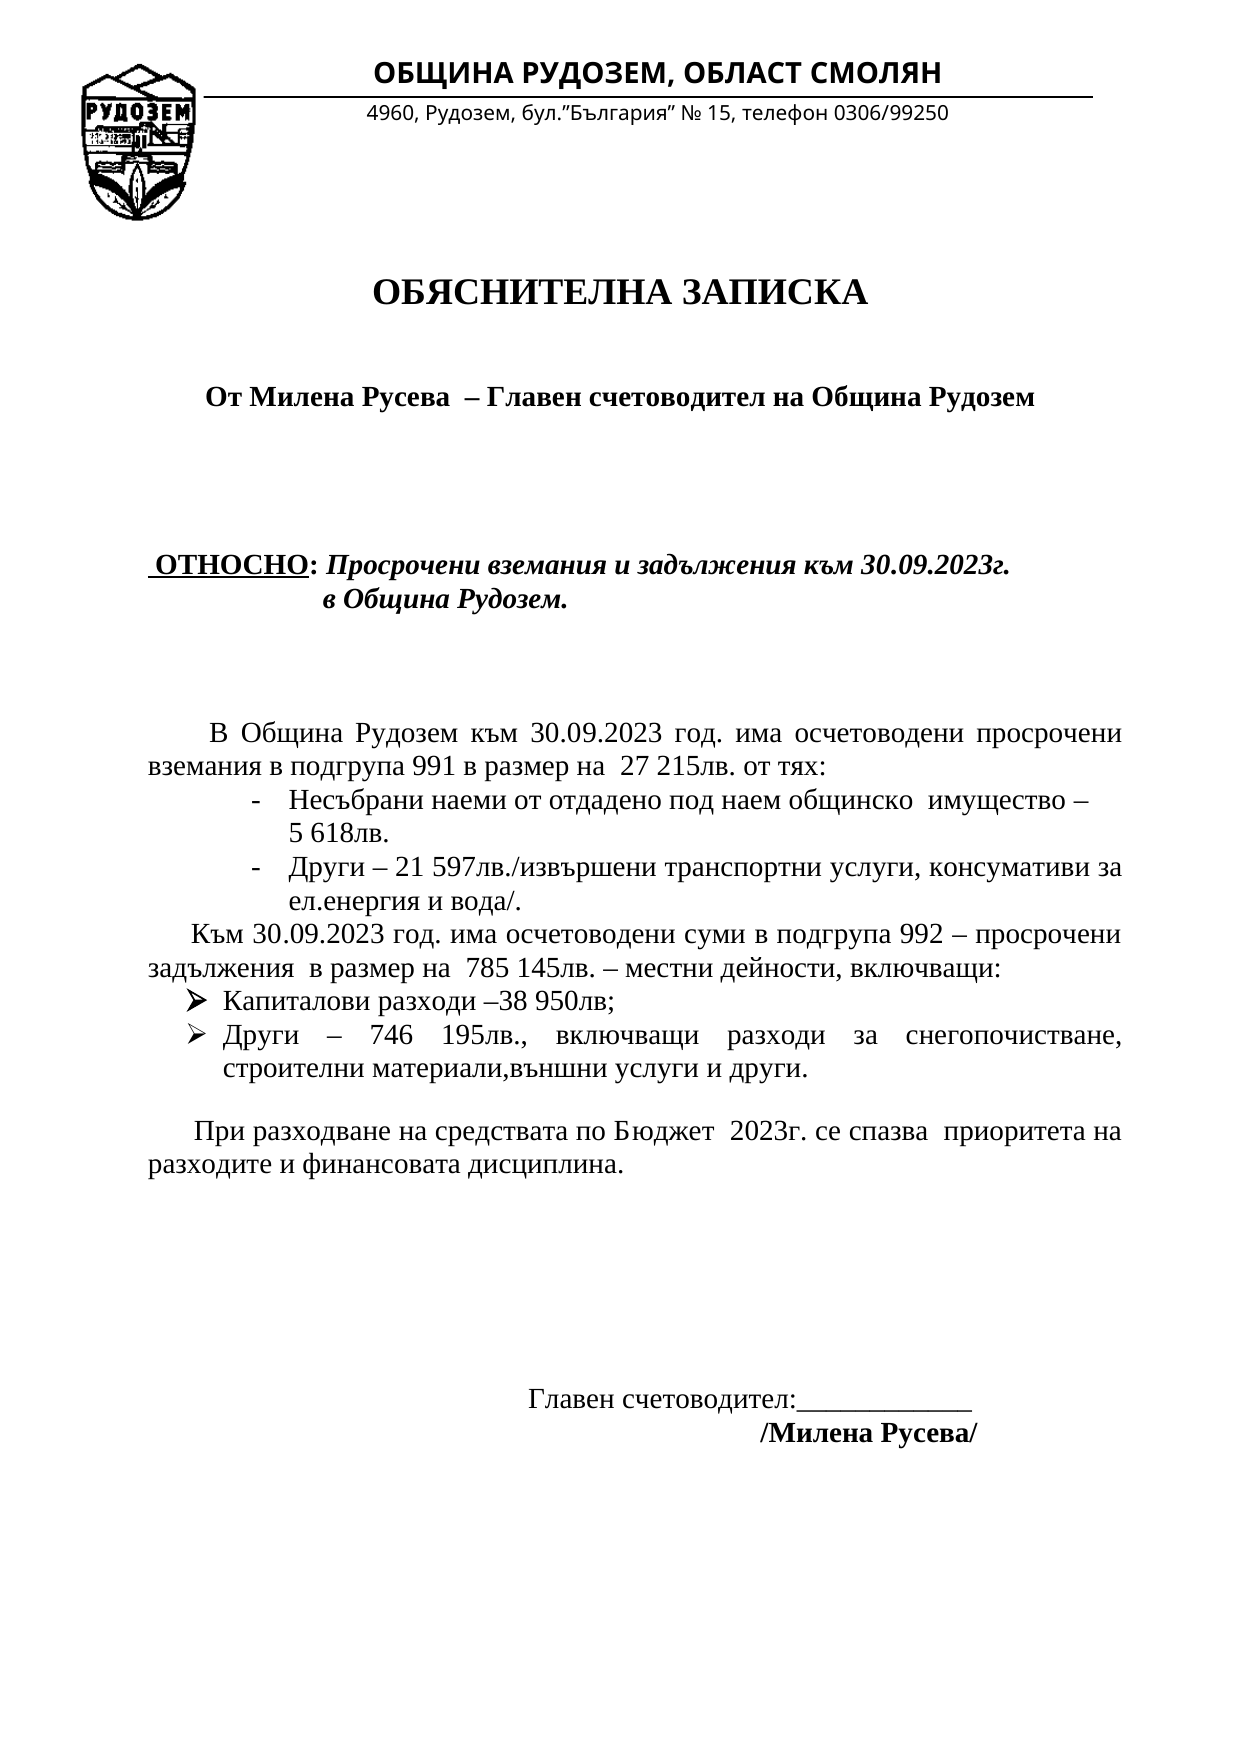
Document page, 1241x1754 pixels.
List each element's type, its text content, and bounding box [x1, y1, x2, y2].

text ОТНОСНО: Просрочени вземания и задължения към 30.09.2023г. [148, 547, 1123, 581]
text /Милeна Русeва/ [148, 1415, 1123, 1448]
list Други – 21 597лв./извършени транспортни услуги, консумативи за ел.енергия и вода/. [251, 849, 1123, 916]
picture [72, 55, 204, 224]
list Капиталови разходи –38 950лв; [185, 983, 1123, 1017]
text Главен счетоводител:____________ [185, 1381, 1123, 1415]
text При разходване на средствата по Бюджет 2023г. се спазва приоритета на разходите и финансовата дисциплина. [148, 1113, 1123, 1180]
list Други – 746 195лв., включващи разходи за снегопочистване, строителни материали,външни услуги и други. [185, 1017, 1123, 1084]
text Към 30.09.2023 год. има осчетоводени суми в подгрупа 992 – просрочени задължения в размер на 785 145лв. – местни дейности, включващи: [148, 916, 1123, 983]
text ОБЯСНИТЕЛНА ЗАПИСКА [148, 269, 1093, 312]
list Несъбрани наеми от отдадено под наем общинско имущество – [251, 782, 1123, 816]
text 5 618лв. [288, 816, 1123, 849]
text в Община Рудозем. [148, 581, 1123, 614]
text ОБЩИНА РУДОЗЕМ, ОБЛАСТ СМОЛЯН [148, 52, 1093, 96]
text От Милена Русева – Главен счетоводител на Община Рудозем [148, 379, 1093, 413]
text В Община Рудозем към 30.09.2023 год. има осчетоводени просрочени вземания в подгрупа 991 в размер на 27 215лв. от тях: [148, 715, 1123, 782]
text 4960, Рудозем, бул.”България” № 15, телефон 0306/99250 [204, 98, 1093, 126]
